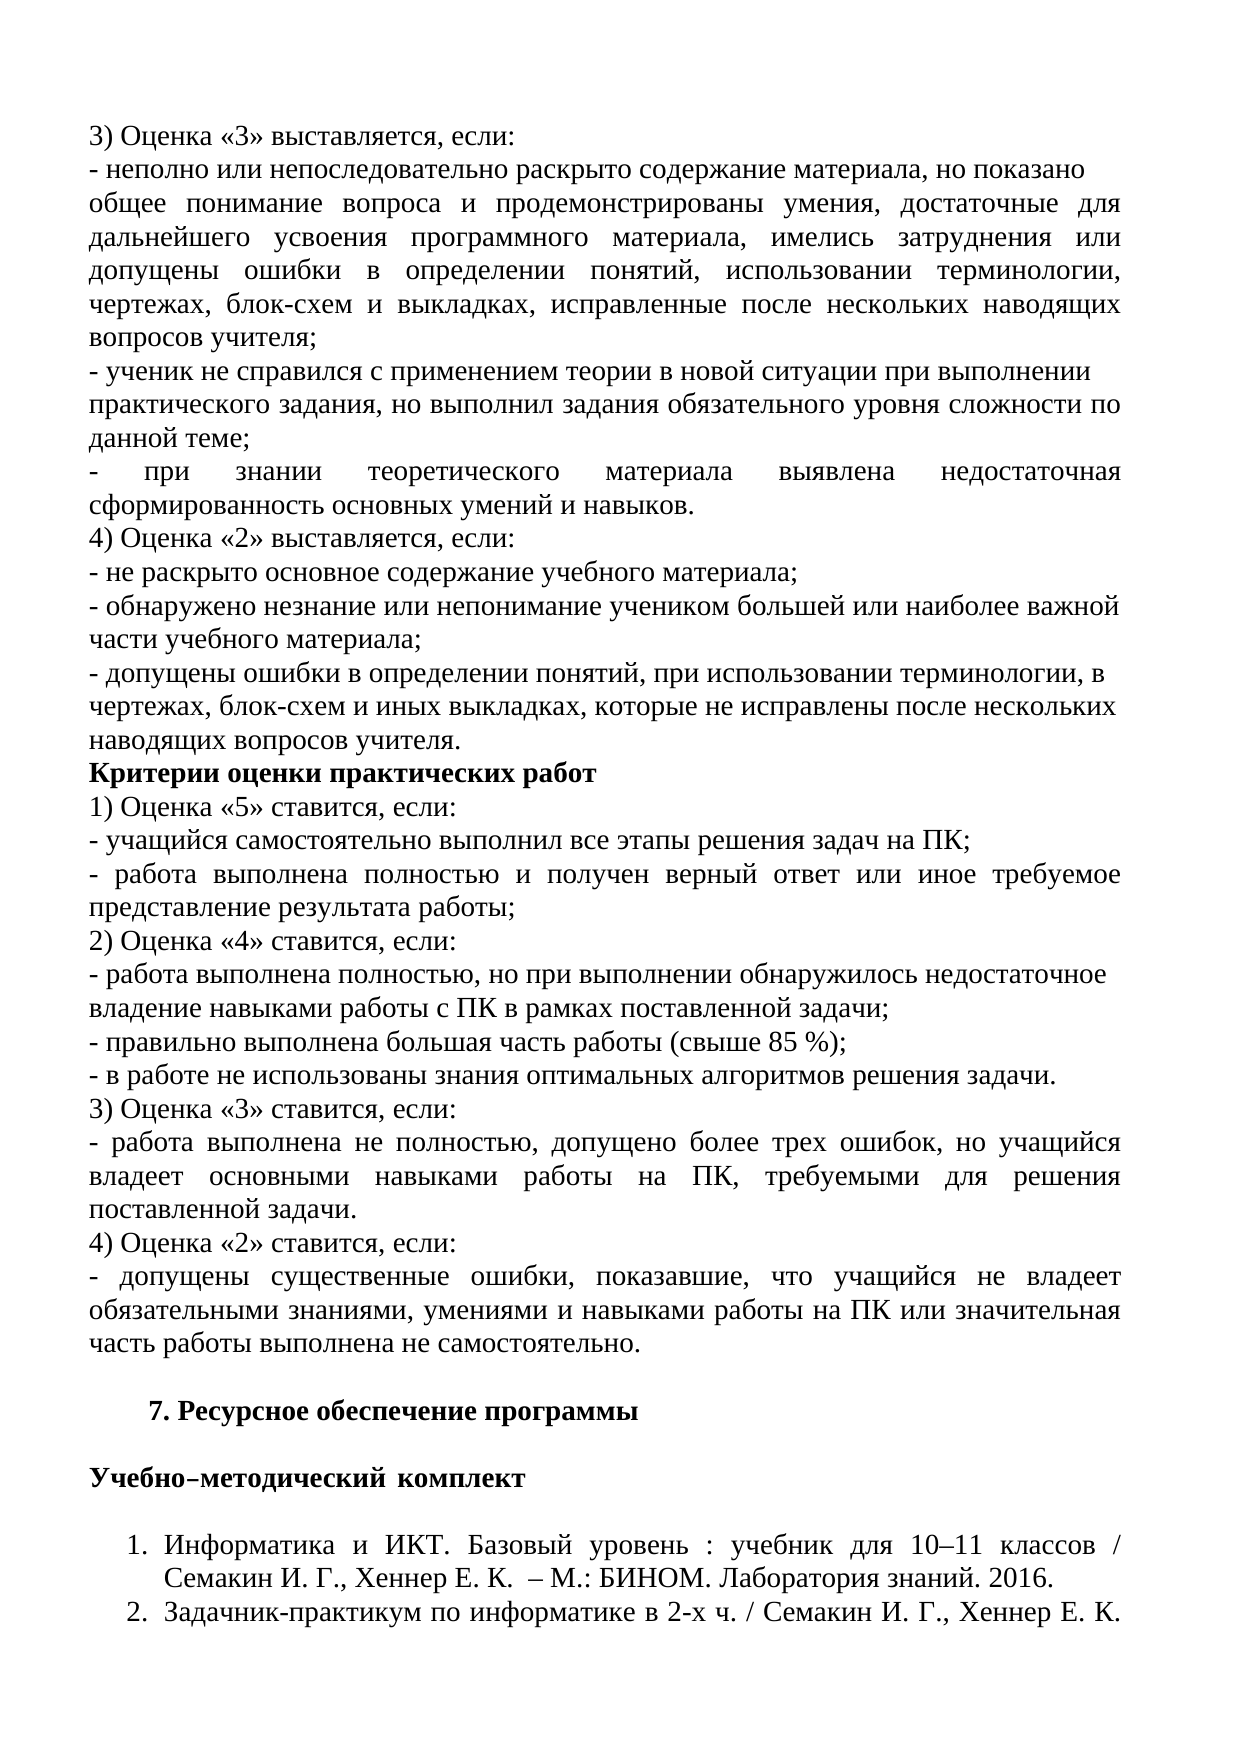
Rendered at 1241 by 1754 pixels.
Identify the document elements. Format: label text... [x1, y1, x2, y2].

text 3) Оценка «3» ставится, если: [89, 1091, 1122, 1124]
text чертежах, блок-схем и иных выкладках, которые не исправлены после нескольких [89, 688, 1122, 722]
text - работа выполнена не полностью, допущено более трех ошибок, но учащийся владеет основными навыками работы на ПК, требуемыми для решения поставленной задачи. [89, 1124, 1122, 1225]
text - не раскрыто основное содержание учебного материала; [89, 554, 1122, 588]
text - правильно выполнена большая часть работы (свыше 85 %); [89, 1024, 1122, 1057]
text - неполно или непоследовательно раскрыто содержание материала, но показано [89, 152, 1122, 185]
text общее понимание вопроса и продемонстрированы умения, достаточные для дальнейшего усвоения программного материала, имелись затруднения или допущены ошибки в определении понятий, использовании терминологии, чертежах, блок-схем и выкладках, исправленные после нескольких наводящих вопросов учителя; [89, 185, 1122, 353]
text Критерии оценки практических работ [89, 755, 1122, 789]
text Учебно-методический комплект [89, 1460, 1122, 1493]
text - ученик не справился с применением теории в новой ситуации при выполнении [89, 353, 1122, 386]
text владение навыками работы с ПК в рамках поставленной задачи; [89, 990, 1122, 1024]
text - допущены существенные ошибки, показавшие, что учащийся не владеет обязательными знаниями, умениями и навыками работы на ПК или значительная часть работы выполнена не самостоятельно. [89, 1258, 1122, 1359]
text - при знании теоретического материала выявлена недостаточная сформированность основных умений и навыков. [89, 453, 1122, 521]
text практического задания, но выполнил задания обязательного уровня сложности по данной теме; [89, 386, 1122, 453]
text наводящих вопросов учителя. [89, 722, 1122, 755]
text 4) Оценка «2» выставляется, если: [89, 521, 1122, 554]
text - работа выполнена полностью, но при выполнении обнаружилось недостаточное [89, 957, 1122, 990]
text - учащийся самостоятельно выполнил все этапы решения задач на ПК; [89, 822, 1122, 856]
text 4) Оценка «2» ставится, если: [89, 1225, 1122, 1258]
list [126, 1594, 1122, 1627]
text 7. Ресурсное обеспечение программы [89, 1393, 1122, 1426]
text 1) Оценка «5» ставится, если: [89, 789, 1122, 822]
text - работа выполнена полностью и получен верный ответ или иное требуемое представление результата работы; [89, 856, 1122, 923]
text - допущены ошибки в определении понятий, при использовании терминологии, в [89, 655, 1122, 688]
text 3) Оценка «3» выставляется, если: [89, 118, 1122, 152]
list Информатика и ИКТ. Базовый уровень : учебник для 10–11 классов / Семакин И. Г., Хеннер Е. К. – М.: БИНОМ. Лаборатория знаний. 2016. [126, 1527, 1122, 1594]
text части учебного материала; [89, 621, 1122, 655]
text - обнаружено незнание или непонимание учеником большей или наиболее важной [89, 588, 1122, 621]
text 2) Оценка «4» ставится, если: [89, 923, 1122, 957]
text - в работе не использованы знания оптимальных алгоритмов решения задачи. [89, 1057, 1122, 1091]
